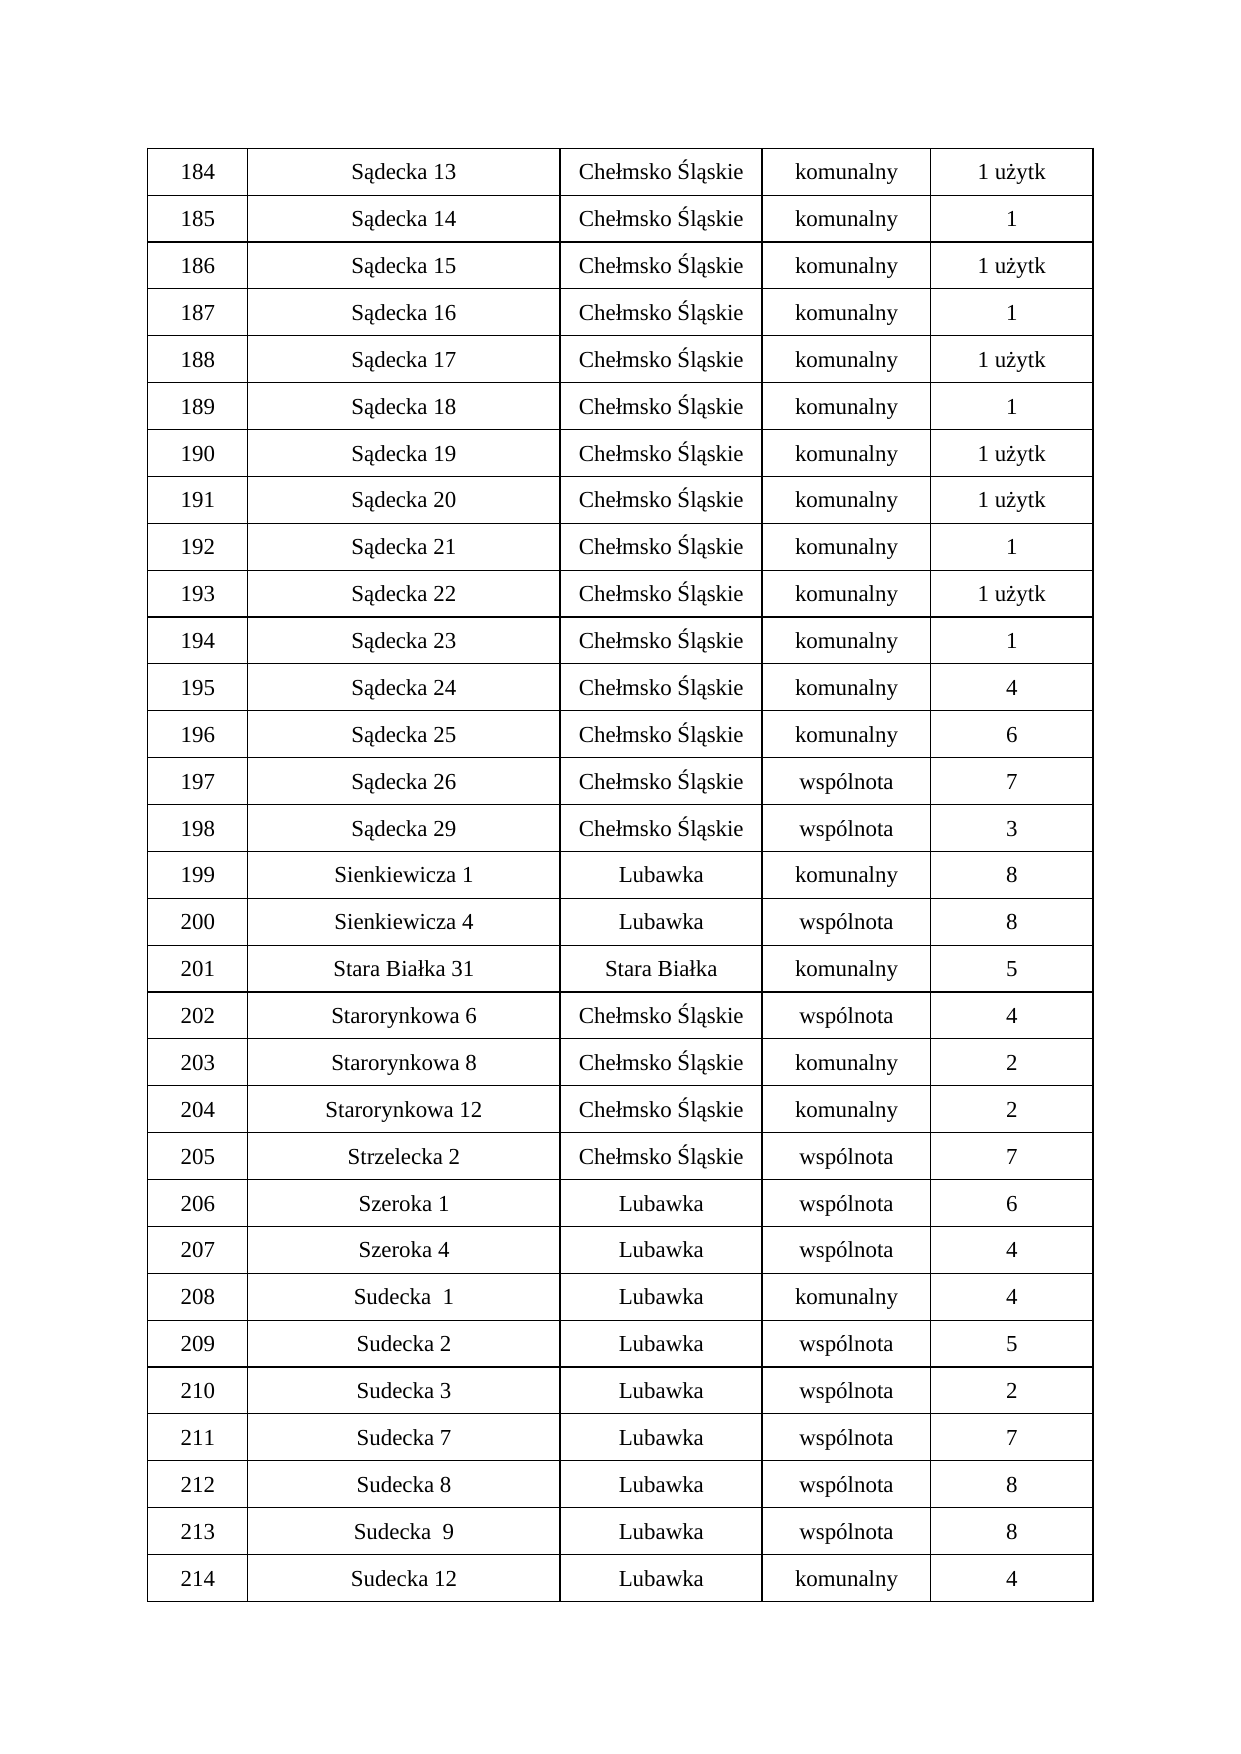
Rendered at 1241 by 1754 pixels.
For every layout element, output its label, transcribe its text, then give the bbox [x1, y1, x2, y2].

table_cell wspólnota [763, 993, 930, 1038]
table_cell 209 [148, 1321, 247, 1366]
table_cell Chełmsko Śląskie [561, 383, 761, 429]
table_cell 188 [148, 336, 247, 382]
table_cell Lubawka [561, 1414, 761, 1460]
table_cell Sądecka 16 [248, 289, 559, 335]
table_cell 195 [148, 664, 247, 710]
table_cell komunalny [763, 1086, 930, 1132]
table_cell Lubawka [561, 899, 761, 944]
table_cell 196 [148, 711, 247, 757]
table_cell 200 [148, 899, 247, 944]
table_cell Chełmsko Śląskie [561, 336, 761, 382]
table_cell wspólnota [763, 1227, 930, 1273]
table_cell Chełmsko Śląskie [561, 711, 761, 757]
table_cell Chełmsko Śląskie [561, 243, 761, 288]
table_cell Chełmsko Śląskie [561, 524, 761, 569]
table_cell 190 [148, 430, 247, 476]
table_cell Chełmsko Śląskie [561, 618, 761, 663]
table_cell wspólnota [763, 1414, 930, 1460]
table_cell 6 [931, 711, 1092, 757]
table_cell Lubawka [561, 1274, 761, 1319]
table_cell Sądecka 23 [248, 618, 559, 663]
table_cell Sądecka 20 [248, 477, 559, 523]
table_cell 205 [148, 1133, 247, 1179]
table_cell 202 [148, 993, 247, 1038]
table_cell 4 [931, 1274, 1092, 1319]
table_cell 1 użytk [931, 243, 1092, 288]
table_cell 4 [931, 1227, 1092, 1273]
table_cell Lubawka [561, 1368, 761, 1413]
table_cell 1 użytk [931, 477, 1092, 523]
table_cell Chełmsko Śląskie [561, 477, 761, 523]
table_cell 1 [931, 618, 1092, 663]
table_cell komunalny [763, 711, 930, 757]
table_cell 1 użytk [931, 149, 1092, 194]
table_cell Sądecka 21 [248, 524, 559, 569]
table_cell 207 [148, 1227, 247, 1273]
table_cell Sądecka 22 [248, 571, 559, 616]
table_cell komunalny [763, 1039, 930, 1085]
table_cell 1 [931, 383, 1092, 429]
table_cell Sądecka 29 [248, 805, 559, 851]
table_cell wspólnota [763, 899, 930, 944]
table_cell wspólnota [763, 1508, 930, 1554]
table_cell 4 [931, 664, 1092, 710]
table_cell 8 [931, 1461, 1092, 1507]
table_cell Strzelecka 2 [248, 1133, 559, 1179]
table_cell Sienkiewicza 1 [248, 852, 559, 898]
table_cell Chełmsko Śląskie [561, 1133, 761, 1179]
table_cell komunalny [763, 571, 930, 616]
table_cell komunalny [763, 243, 930, 288]
table_cell Chełmsko Śląskie [561, 805, 761, 851]
table_cell Sądecka 19 [248, 430, 559, 476]
table_cell komunalny [763, 664, 930, 710]
table_cell 193 [148, 571, 247, 616]
table_cell komunalny [763, 1274, 930, 1319]
table_cell komunalny [763, 852, 930, 898]
table_cell 8 [931, 899, 1092, 944]
table_cell Sudecka 2 [248, 1321, 559, 1366]
table_cell 7 [931, 1133, 1092, 1179]
table_cell komunalny [763, 383, 930, 429]
table_cell komunalny [763, 196, 930, 241]
table_cell komunalny [763, 477, 930, 523]
table_cell komunalny [763, 289, 930, 335]
table_cell 206 [148, 1180, 247, 1226]
table_cell 1 [931, 289, 1092, 335]
table_cell 199 [148, 852, 247, 898]
table_cell 208 [148, 1274, 247, 1319]
table_cell Sudecka 7 [248, 1414, 559, 1460]
table_cell 185 [148, 196, 247, 241]
table_cell 6 [931, 1180, 1092, 1226]
table_cell komunalny [763, 1555, 930, 1601]
table_cell Lubawka [561, 1555, 761, 1601]
table_cell wspólnota [763, 1133, 930, 1179]
table_cell Lubawka [561, 1180, 761, 1226]
table_cell 191 [148, 477, 247, 523]
table_cell 186 [148, 243, 247, 288]
table_cell Starorynkowa 12 [248, 1086, 559, 1132]
table_cell Chełmsko Śląskie [561, 1086, 761, 1132]
table_cell 4 [931, 1555, 1092, 1601]
table_cell Chełmsko Śląskie [561, 196, 761, 241]
table_cell Chełmsko Śląskie [561, 993, 761, 1038]
table_cell Sudecka 1 [248, 1274, 559, 1319]
table_cell 212 [148, 1461, 247, 1507]
table_cell Sądecka 18 [248, 383, 559, 429]
table_cell 201 [148, 946, 247, 991]
table_cell 194 [148, 618, 247, 663]
table_cell Szeroka 1 [248, 1180, 559, 1226]
table_cell Stara Białka [561, 946, 761, 991]
table_cell 2 [931, 1368, 1092, 1413]
table_cell Sądecka 17 [248, 336, 559, 382]
table_cell Sienkiewicza 4 [248, 899, 559, 944]
table_cell komunalny [763, 336, 930, 382]
table_cell Chełmsko Śląskie [561, 1039, 761, 1085]
table_cell 8 [931, 852, 1092, 898]
table_cell Lubawka [561, 1321, 761, 1366]
table_cell wspólnota [763, 1368, 930, 1413]
table_cell wspólnota [763, 805, 930, 851]
table_cell Chełmsko Śląskie [561, 571, 761, 616]
table_cell 187 [148, 289, 247, 335]
table_cell Lubawka [561, 1508, 761, 1554]
table_cell komunalny [763, 524, 930, 569]
table_cell 214 [148, 1555, 247, 1601]
table_cell 5 [931, 946, 1092, 991]
table_cell Sądecka 14 [248, 196, 559, 241]
table_cell 204 [148, 1086, 247, 1132]
table_cell 211 [148, 1414, 247, 1460]
table_cell 197 [148, 758, 247, 804]
table_cell Lubawka [561, 1461, 761, 1507]
table_cell 3 [931, 805, 1092, 851]
table_cell komunalny [763, 149, 930, 194]
table_cell 198 [148, 805, 247, 851]
table_cell Lubawka [561, 1227, 761, 1273]
table_cell 4 [931, 993, 1092, 1038]
table_cell wspólnota [763, 1180, 930, 1226]
table_cell 203 [148, 1039, 247, 1085]
table_cell 8 [931, 1508, 1092, 1554]
table_cell Sądecka 15 [248, 243, 559, 288]
table_cell Sądecka 24 [248, 664, 559, 710]
table_cell Sudecka 8 [248, 1461, 559, 1507]
table_cell Chełmsko Śląskie [561, 758, 761, 804]
table_cell 1 [931, 196, 1092, 241]
table_cell 1 użytk [931, 336, 1092, 382]
table_cell komunalny [763, 618, 930, 663]
table_cell Sudecka 3 [248, 1368, 559, 1413]
table_cell Starorynkowa 8 [248, 1039, 559, 1085]
table_cell wspólnota [763, 758, 930, 804]
table_cell Sądecka 25 [248, 711, 559, 757]
table_cell 7 [931, 758, 1092, 804]
table_cell Sądecka 13 [248, 149, 559, 194]
table_cell Chełmsko Śląskie [561, 430, 761, 476]
table_cell 7 [931, 1414, 1092, 1460]
table_cell Szeroka 4 [248, 1227, 559, 1273]
table_cell Chełmsko Śląskie [561, 149, 761, 194]
table_cell 210 [148, 1368, 247, 1413]
table_cell Starorynkowa 6 [248, 993, 559, 1038]
table_cell 1 [931, 524, 1092, 569]
table_cell 2 [931, 1086, 1092, 1132]
table_cell wspólnota [763, 1321, 930, 1366]
table_cell Sądecka 26 [248, 758, 559, 804]
table_cell Sudecka 12 [248, 1555, 559, 1601]
table_cell 213 [148, 1508, 247, 1554]
table_cell Chełmsko Śląskie [561, 289, 761, 335]
table_cell 189 [148, 383, 247, 429]
table_cell 1 użytk [931, 571, 1092, 616]
table_cell Stara Białka 31 [248, 946, 559, 991]
table_cell Sudecka 9 [248, 1508, 559, 1554]
table_cell wspólnota [763, 1461, 930, 1507]
table_cell komunalny [763, 430, 930, 476]
table_cell Chełmsko Śląskie [561, 664, 761, 710]
table_cell komunalny [763, 946, 930, 991]
table_cell Lubawka [561, 852, 761, 898]
table_cell 1 użytk [931, 430, 1092, 476]
table_cell 5 [931, 1321, 1092, 1366]
table_cell 192 [148, 524, 247, 569]
table_cell 184 [148, 149, 247, 194]
table_cell 2 [931, 1039, 1092, 1085]
